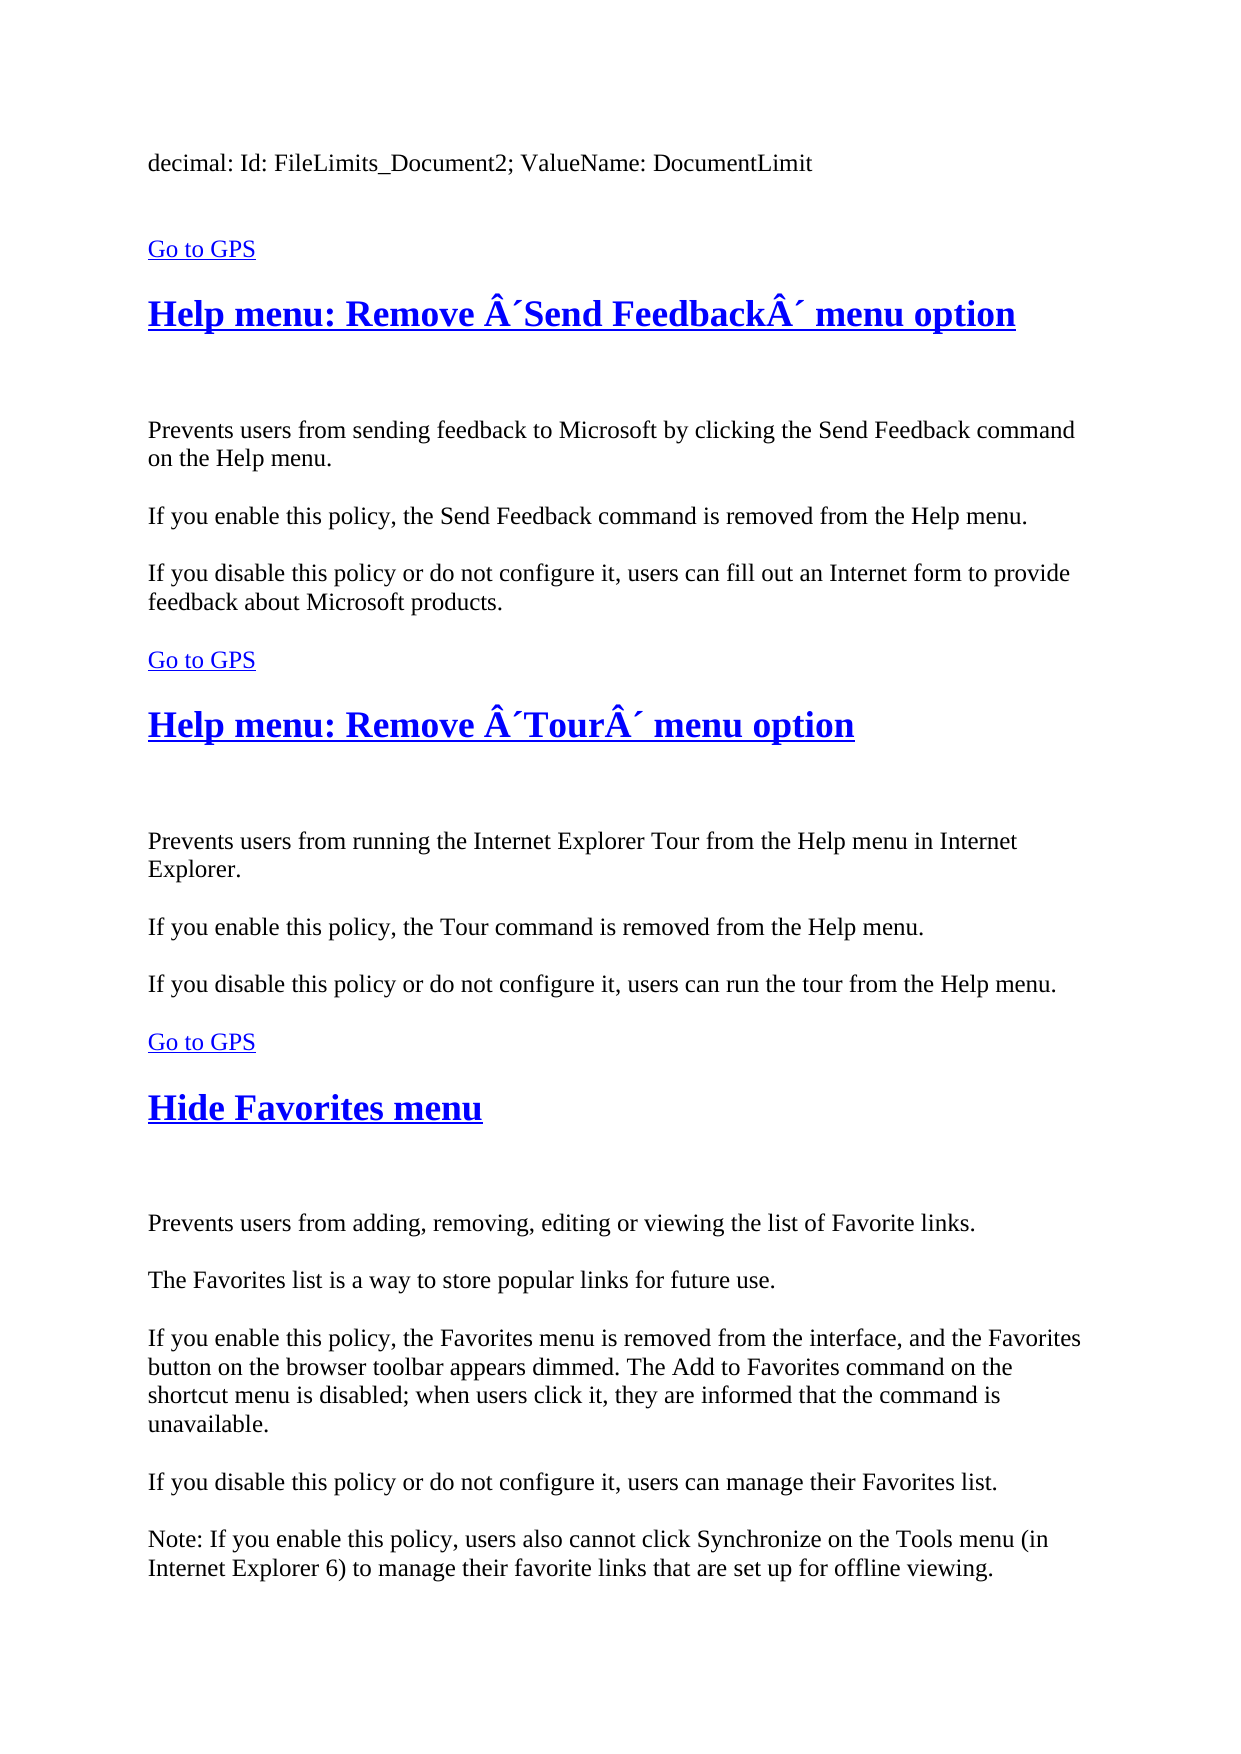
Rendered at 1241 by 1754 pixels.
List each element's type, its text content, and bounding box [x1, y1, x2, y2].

text Hide Favorites menu [148, 1085, 1093, 1128]
text Prevents users from running the Internet Explorer Tour from the Help menu in Internet Explorer. If you enable this policy, the Tour command is removed from the Help menu. If you disable this policy or do not configure it, users can run the tour from the Help menu. Go to GPS [148, 826, 1093, 1056]
text Help menu: Remove Â´TourÂ´ menu option [148, 703, 1093, 746]
text Prevents users from sending feedback to Microsoft by clicking the Send Feedback command on the Help menu. If you enable this policy, the Send Feedback command is removed from the Help menu. If you disable this policy or do not configure it, users can fill out an Internet form to provide feedback about Microsoft products. Go to GPS [148, 415, 1093, 673]
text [148, 1208, 1093, 1582]
text Help menu: Remove Â´Send FeedbackÂ´ menu option [148, 292, 1093, 335]
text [148, 148, 1093, 263]
